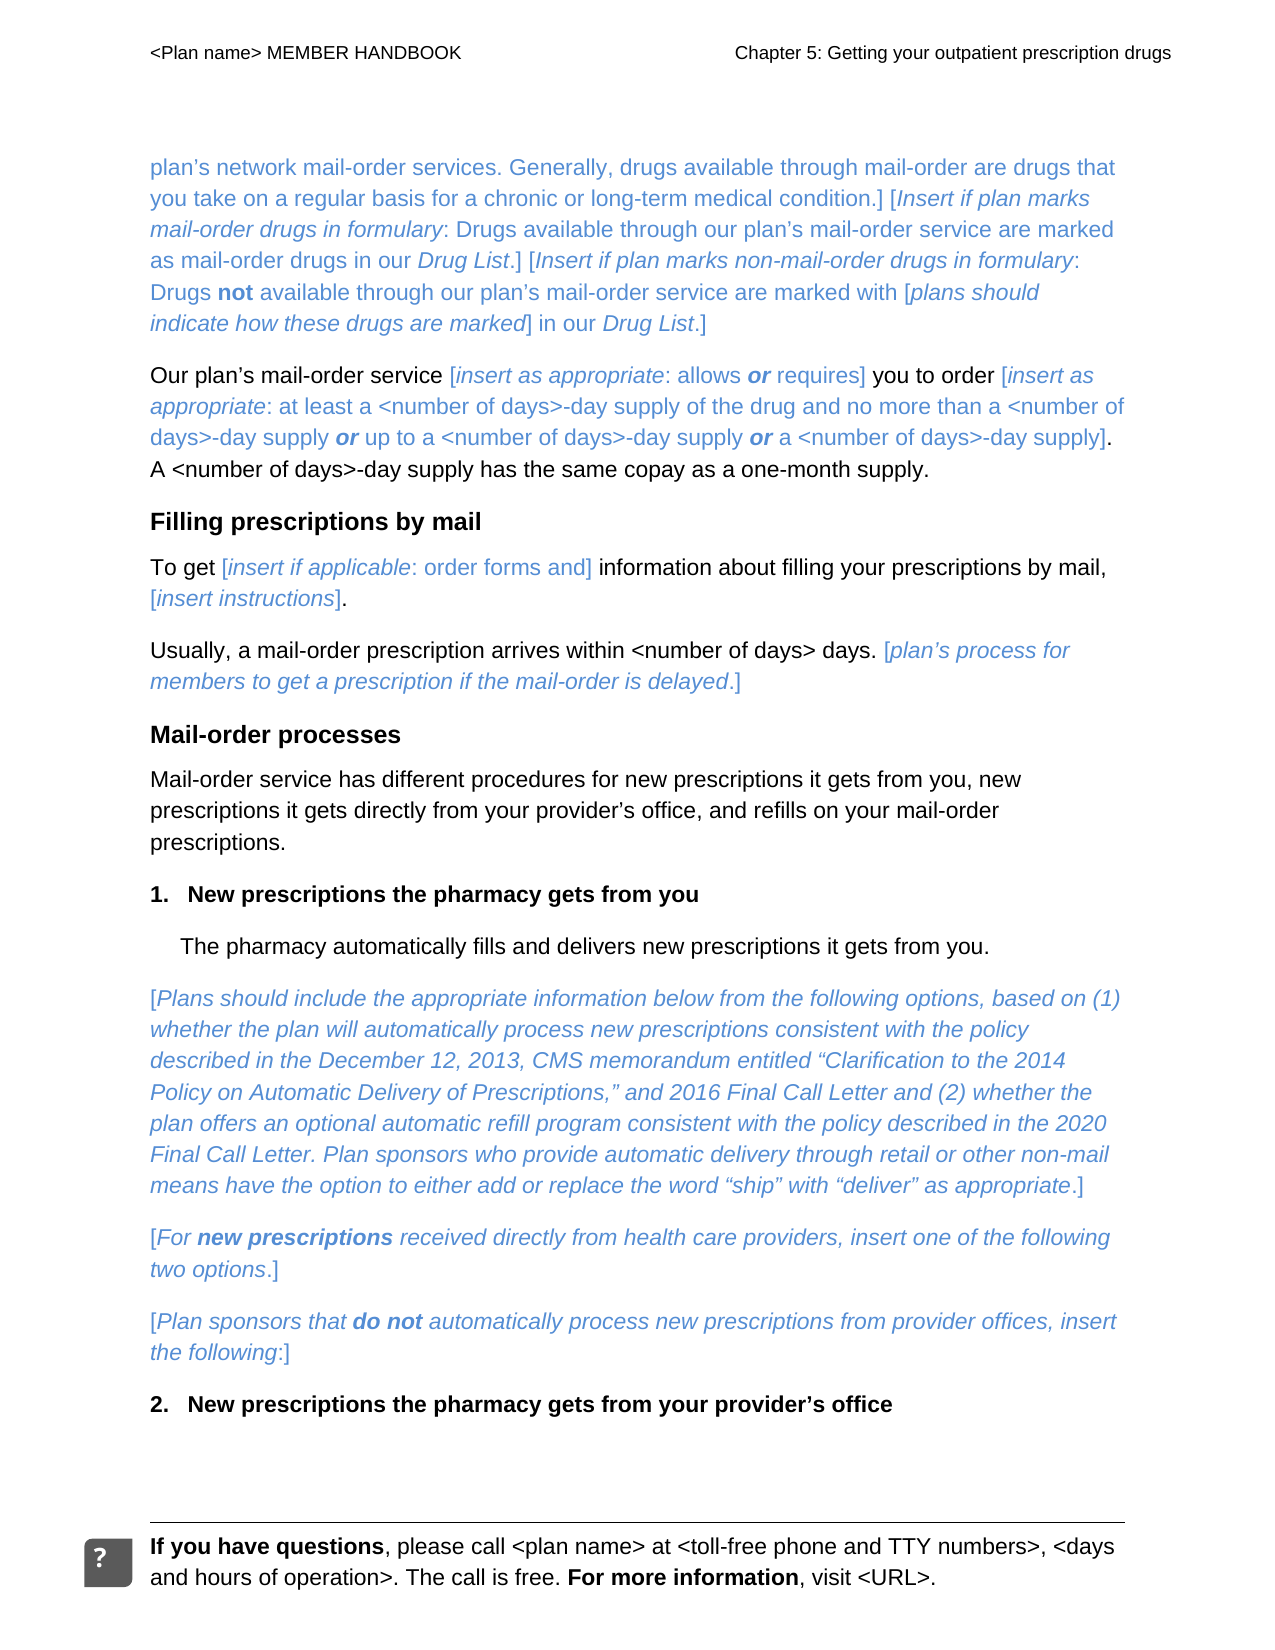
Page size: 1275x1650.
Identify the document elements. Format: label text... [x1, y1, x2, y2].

text Our plan’s mail-order service [insert as appropriate: allows or requires] you to order [insert as appropriate: at least a <number of days>-day supply of the drug and no more than a <number of days>-day supply or up to a <number of days>-day supply or a <number of days>-day supply]. A <number of days>-day supply has the same copay as a one-month supply. [150, 358, 1125, 483]
text [Plans should include the appropriate information below from the following options, based on (1) whether the plan will automatically process new prescriptions consistent with the policy described in the December 12, 2013, CMS memorandum entitled “Clarification to the 2014 Policy on Automatic Delivery of Prescriptions,” and 2016 Final Call Letter and (2) whether the plan offers an optional automatic refill program consistent with the policy described in the 2020 Final Call Letter. Plan sponsors who provide automatic delivery through retail or other non-mail means have the option to either add or replace the word “ship” with “deliver” as appropriate.] [150, 981, 1125, 1200]
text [150, 150, 1125, 337]
text The pharmacy automatically fills and delivers new prescriptions it gets from you. [180, 929, 1050, 960]
text Mail-order processes [150, 717, 1050, 750]
list 2. New prescriptions the pharmacy gets from your provider’s office [150, 1387, 1050, 1419]
text [For new prescriptions received directly from health care providers, insert one of the following two options.] [150, 1221, 1125, 1283]
text Mail-order service has different procedures for new prescriptions it gets from you, new prescriptions it gets directly from your provider’s office, and refills on your mail-order prescriptions. [150, 762, 1125, 856]
text [Plan sponsors that do not automatically process new prescriptions from provider offices, insert the following:] [150, 1304, 1125, 1367]
text To get [insert if applicable: order forms and] information about filling your prescriptions by mail, [insert instructions]. [150, 550, 1125, 612]
list 1. New prescriptions the pharmacy gets from you [150, 877, 1050, 908]
text Filling prescriptions by mail [150, 504, 1050, 537]
text Usually, a mail-order prescription arrives within <number of days> days. [plan’s process for members to get a prescription if the mail-order is delayed.] [150, 633, 1125, 696]
